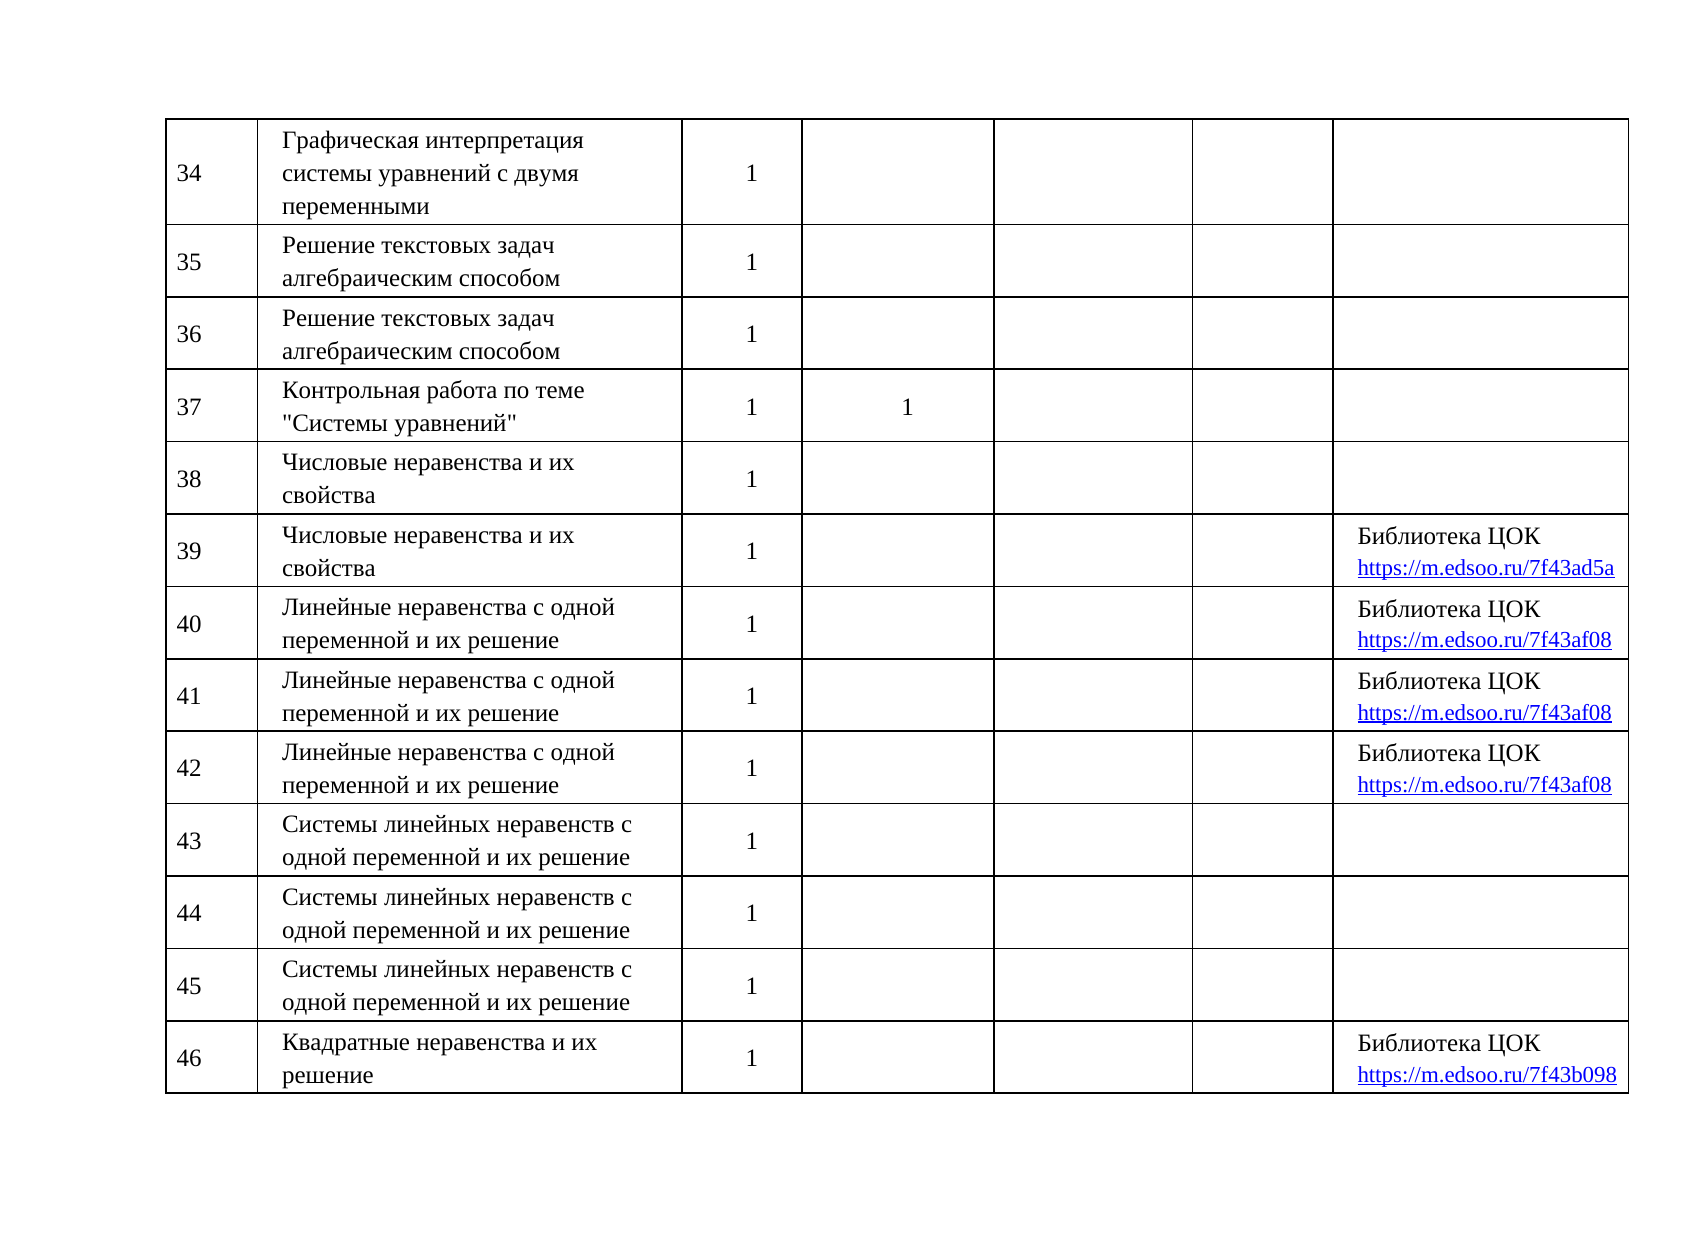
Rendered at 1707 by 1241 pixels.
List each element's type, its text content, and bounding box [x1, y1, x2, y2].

table_cell Библиотека ЦОК https://m.edsoo.ru/7f43af08 [1334, 660, 1628, 730]
table_cell [1193, 587, 1332, 658]
table_cell 41 [167, 660, 257, 730]
table_cell [1193, 1022, 1332, 1092]
table_cell 43 [167, 804, 257, 875]
table_cell [803, 732, 993, 803]
table_cell [995, 298, 1192, 368]
table_cell 1 [683, 370, 801, 441]
table_cell 44 [167, 877, 257, 947]
table_cell Контрольная работа по теме "Системы уравнений" [258, 370, 681, 441]
table_cell Библиотека ЦОК https://m.edsoo.ru/7f43ad5a [1334, 515, 1628, 586]
table_cell 46 [167, 1022, 257, 1092]
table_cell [258, 1022, 681, 1092]
table_cell [995, 120, 1192, 223]
table_cell [803, 442, 993, 513]
table_cell 1 [683, 732, 801, 803]
table_cell [995, 949, 1192, 1020]
table_cell Библиотека ЦОК https://m.edsoo.ru/7f43b098 [1334, 1022, 1628, 1092]
table_cell [803, 877, 993, 947]
table_cell [1193, 370, 1332, 441]
table_cell [995, 225, 1192, 296]
table_cell Числовые неравенства и их свойства [258, 442, 681, 513]
table_cell [995, 877, 1192, 947]
table_cell [1193, 804, 1332, 875]
table_cell [1193, 442, 1332, 513]
table_cell [995, 732, 1192, 803]
table_cell [995, 587, 1192, 658]
table_cell Библиотека ЦОК https://m.edsoo.ru/7f43af08 [1334, 732, 1628, 803]
table_cell [1193, 515, 1332, 586]
table_cell [803, 298, 993, 368]
table_cell [995, 370, 1192, 441]
table_cell [995, 660, 1192, 730]
table_cell [803, 120, 993, 223]
table_cell 1 [683, 120, 801, 223]
table_cell [1334, 949, 1628, 1020]
table_cell [803, 949, 993, 1020]
table_cell [803, 804, 993, 875]
table_cell [1334, 877, 1628, 947]
table_cell Линейные неравенства с одной переменной и их решение [258, 587, 681, 658]
table_cell 1 [683, 225, 801, 296]
table_cell [1334, 804, 1628, 875]
table_cell [1193, 660, 1332, 730]
table_cell [1193, 949, 1332, 1020]
table_cell Системы линейных неравенств с одной переменной и их решение [258, 949, 681, 1020]
table_cell [1193, 225, 1332, 296]
table_cell 42 [167, 732, 257, 803]
table_cell [995, 442, 1192, 513]
table_cell [1193, 732, 1332, 803]
table_cell 1 [683, 877, 801, 947]
table_cell [803, 660, 993, 730]
table_cell 1 [683, 1022, 801, 1092]
table_cell 35 [167, 225, 257, 296]
table_cell Системы линейных неравенств с одной переменной и их решение [258, 804, 681, 875]
table_cell [1193, 298, 1332, 368]
table_cell [995, 515, 1192, 586]
table_cell Числовые неравенства и их свойства [258, 515, 681, 586]
table_cell [1193, 877, 1332, 947]
table_cell 1 [683, 442, 801, 513]
table_cell Графическая интерпретация системы уравнений с двумя переменными [258, 120, 681, 223]
table_cell [995, 1022, 1192, 1092]
table_cell [803, 587, 993, 658]
table_cell [1193, 120, 1332, 223]
table_cell 40 [167, 587, 257, 658]
table_cell 36 [167, 298, 257, 368]
table_cell 39 [167, 515, 257, 586]
table_cell 1 [683, 298, 801, 368]
table_cell 1 [683, 660, 801, 730]
table_cell 45 [167, 949, 257, 1020]
table_cell [995, 804, 1192, 875]
table_cell 34 [167, 120, 257, 223]
table_cell 1 [683, 949, 801, 1020]
table_cell [1334, 298, 1628, 368]
table_cell [803, 515, 993, 586]
table_cell [803, 1022, 993, 1092]
table_cell Системы линейных неравенств с одной переменной и их решение [258, 877, 681, 947]
table_cell [1334, 225, 1628, 296]
table_cell 37 [167, 370, 257, 441]
table_cell Решение текстовых задач алгебраическим способом [258, 298, 681, 368]
table_cell Линейные неравенства с одной переменной и их решение [258, 732, 681, 803]
table_cell 1 [683, 804, 801, 875]
table_cell 1 [683, 515, 801, 586]
table_cell [1334, 442, 1628, 513]
table_cell Библиотека ЦОК https://m.edsoo.ru/7f43af08 [1334, 587, 1628, 658]
table_cell Линейные неравенства с одной переменной и их решение [258, 660, 681, 730]
table_cell [803, 225, 993, 296]
table_cell Решение текстовых задач алгебраическим способом [258, 225, 681, 296]
table_cell 1 [803, 370, 993, 441]
table_cell 1 [683, 587, 801, 658]
table_cell [1334, 120, 1628, 223]
table_cell [1334, 370, 1628, 441]
table_cell 38 [167, 442, 257, 513]
